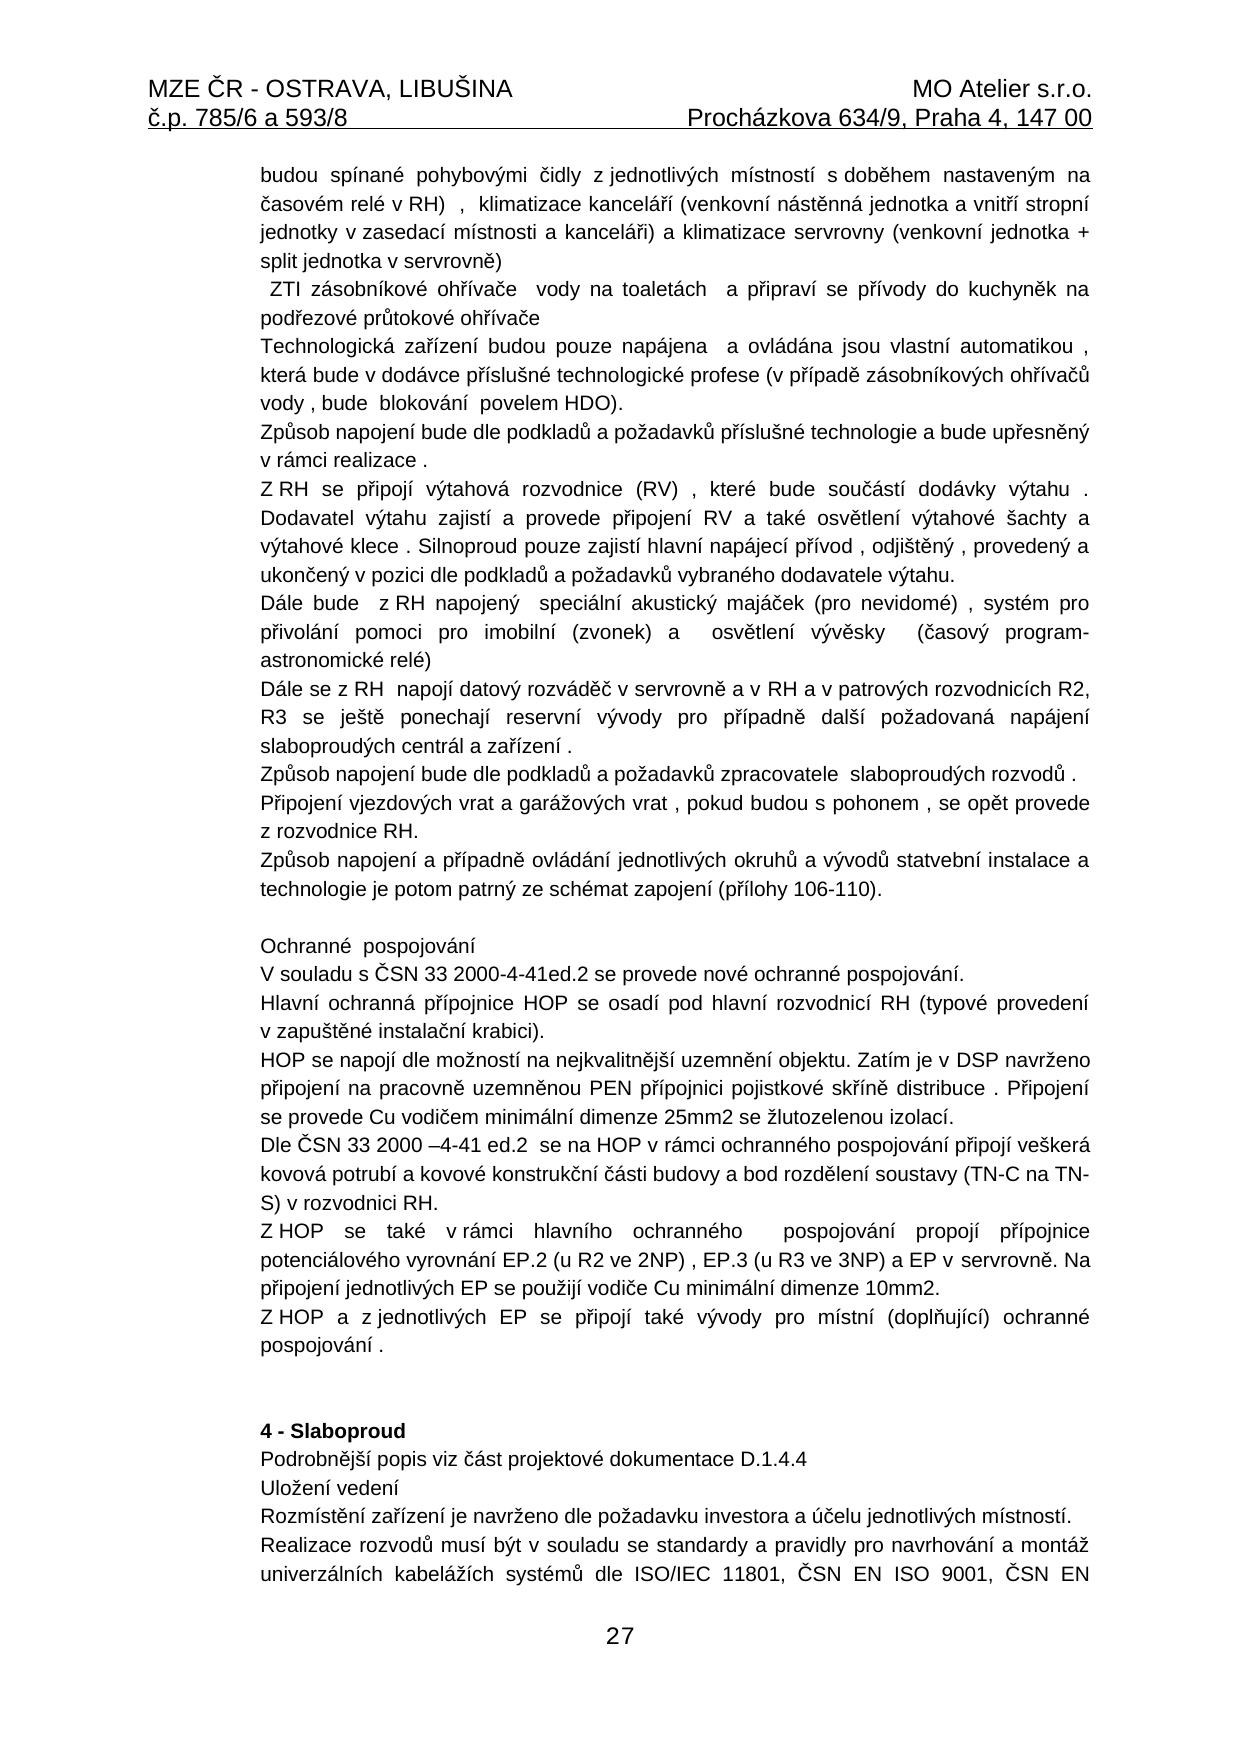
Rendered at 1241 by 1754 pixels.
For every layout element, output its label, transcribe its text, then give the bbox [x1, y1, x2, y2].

text Hlavní ochranná přípojnice HOP se osadí pod hlavní rozvodnicí RH (typové provedení v zapuštěné instalační krabici). [260, 987, 1091, 1044]
text Z HOP se také v rámci hlavního ochranného pospojování propojí přípojnice potenciálového vyrovnání EP.2 (u R2 ve 2NP) , EP.3 (u R3 ve 3NP) a EP v servrovně. Na připojení jednotlivých EP se použijí vodiče Cu minimální dimenze 10mm2. [260, 1216, 1091, 1301]
text ZTI zásobníkové ohřívače vody na toaletách a připraví se přívody do kuchyněk na podřezové průtokové ohřívače [260, 274, 1091, 331]
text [260, 159, 1091, 274]
text V souladu s ČSN 33 2000-4-41ed.2 se provede nové ochranné pospojování. [260, 959, 1091, 987]
text Uložení vedení [260, 1472, 1091, 1501]
text Podrobnější popis viz část projektové dokumentace D.1.4.4 [260, 1444, 1091, 1472]
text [260, 1529, 1091, 1587]
text Rozmístění zařízení je navrženo dle požadavku investora a účelu jednotlivých místností. [260, 1501, 1091, 1529]
text Způsob napojení bude dle podkladů a požadavků příslušné technologie a bude upřesněný v rámci realizace . [260, 416, 1091, 473]
text Dle ČSN –4-41 ed.2 se na HOP v rámci ochranného pospojování připojí veškerá kovová potrubí a kovové konstrukční části budovy a bod rozdělení soustavy (TN-C na TN-S) v rozvodnici RH. [260, 1130, 1091, 1216]
text Způsob napojení bude dle podkladů a požadavků zpracovatele slaboproudých rozvodů . [260, 759, 1091, 787]
text Z HOP a z jednotlivých EP se připojí také vývody pro místní (doplňující) ochranné pospojování . [260, 1301, 1091, 1358]
text Ochranné pospojování [260, 930, 1091, 959]
text Z RH se připojí výtahová rozvodnice (RV) , které bude součástí dodávky výtahu . Dodavatel výtahu zajistí a provede připojení RV a také osvětlení výtahové šachty a výtahové klece . Silnoproud pouze zajistí hlavní napájecí přívod , odjištěný , provedený a ukončený v pozici dle podkladů a požadavků vybraného dodavatele výtahu. [260, 473, 1091, 588]
text Technologická zařízení budou pouze napájena a ovládána jsou vlastní automatikou , která bude v dodávce příslušné technologické profese (v případě zásobníkových ohřívačů vody , bude blokování povelem HDO). [260, 331, 1091, 416]
text 4 - Slaboproud [260, 1415, 1091, 1444]
text Dále se z RH napojí datový rozváděč v servrovně a v RH a v patrových rozvodnicích R2, R3 se ještě ponechají reservní vývody pro případně další požadovaná napájení slaboproudých centrál a zařízení . [260, 673, 1091, 759]
text HOP se napojí dle možností na nejkvalitnější uzemnění objektu. Zatím je v DSP navrženo připojení na pracovně uzemněnou PEN přípojnici pojistkové skříně distribuce . Připojení se provede Cu vodičem minimální dimenze 25mm2 se žlutozelenou izolací. [260, 1044, 1091, 1130]
text Dále bude z RH napojený speciální akustický majáček (pro nevidomé) , systém pro přivolání pomoci pro imobilní (zvonek) a osvětlení vývěsky (časový program- astronomické relé) [260, 588, 1091, 673]
text Způsob napojení a případně ovládání jednotlivých okruhů a vývodů statvební instalace a technologie je potom patrný ze schémat zapojení (přílohy 106-110). [260, 844, 1091, 902]
text Připojení vjezdových vrat a garážových vrat , pokud budou s pohonem , se opět provede z rozvodnice RH. [260, 787, 1091, 844]
